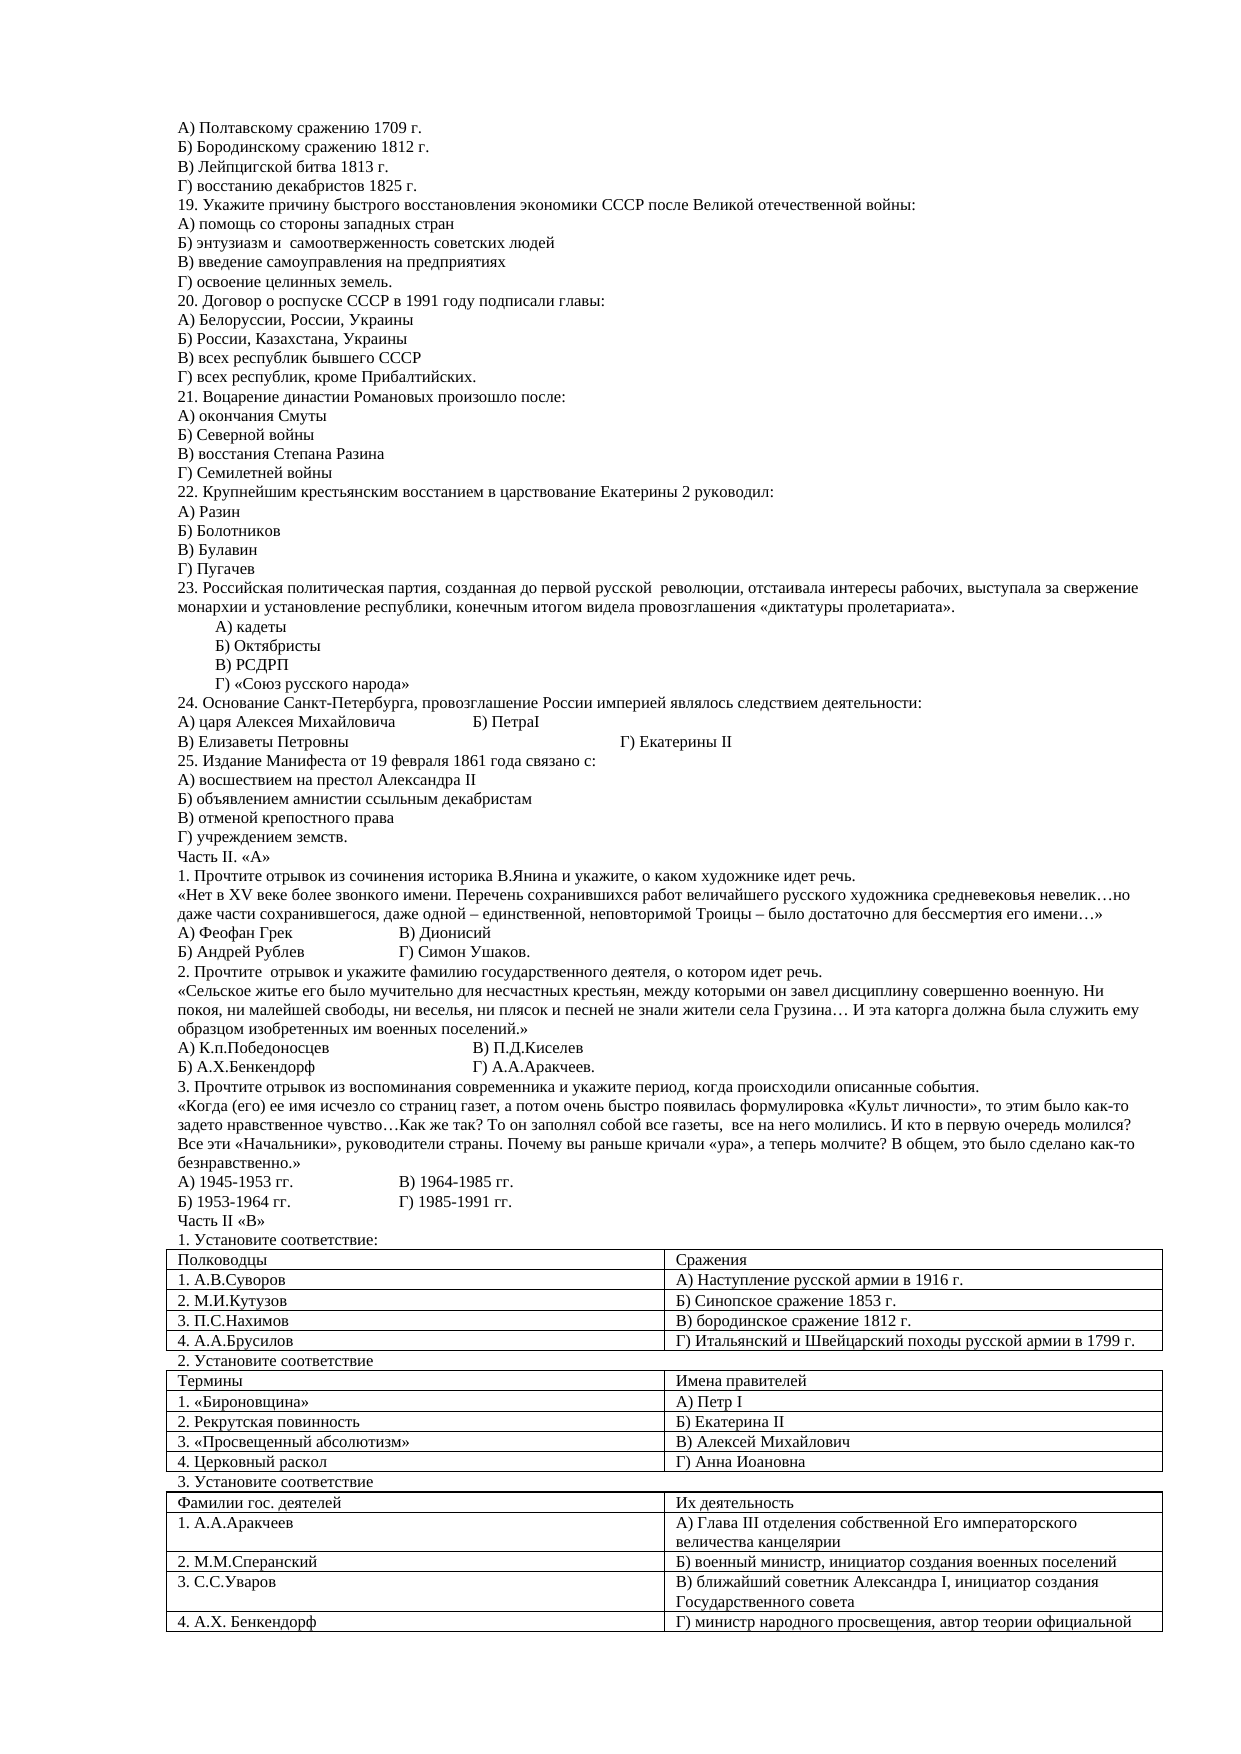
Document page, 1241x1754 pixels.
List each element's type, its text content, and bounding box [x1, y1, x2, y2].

text А) окончания Смуты [177, 406, 1152, 425]
table_cell 3. «Просвещенный абсолютизм» [167, 1432, 664, 1451]
text Б) Болотников [177, 521, 1152, 540]
text «Сельское житье его было мучительно для несчастных крестьян, между которыми он завел дисциплину совершенно военную. Ни покоя, ни малейшей свободы, ни веселья, ни плясок и песней не знали жители села Грузина… И эта каторга должна была служить ему образцом изобретенных им военных поселений.» [177, 981, 1152, 1038]
table_cell 2. Рекрутская повинность [167, 1412, 664, 1431]
text Б) Андрей Рублев Г) Симон Ушаков. [177, 942, 1152, 961]
text Б) Октябристы [215, 636, 1152, 655]
text А) царя Алексея Михайловича Б) ПетраI [177, 712, 1152, 731]
text А) 1945-1953 гг. В) 1964-1985 гг. [177, 1172, 1152, 1191]
text Г) Пугачев [177, 559, 1152, 578]
text Б) Северной войны [177, 425, 1152, 444]
text А) Разин [177, 501, 1152, 521]
table_header Термины [167, 1371, 664, 1390]
table_cell Б) военный министр, инициатор создания военных поселений [665, 1552, 1162, 1571]
table_cell В) Алексей Михайлович [665, 1432, 1162, 1451]
text А) помощь со стороны западных стран [177, 214, 1152, 233]
text «Когда (его) ее имя исчезло со страниц газет, а потом очень быстро появилась формулировка «Культ личности», то этим было как-то задето нравственное чувство…Как же так? То он заполнял собой все газеты, все на него молились. И кто в первую очередь молился? Все эти «Начальники», руководители страны. Почему вы раньше кричали «ура», а теперь молчите? В общем, это было сделано как-то безнравственно.» [177, 1096, 1152, 1172]
text В) отменой крепостного права [177, 808, 1152, 827]
text В) всех республик бывшего СССР [177, 348, 1152, 367]
text В) Елизаветы Петровны Г) Екатерины II [177, 731, 1152, 751]
text 22. Крупнейшим крестьянским восстанием в царствование Екатерины 2 руководил: [177, 482, 1152, 501]
table_cell А) Наступление русской армии в 1916 г. [665, 1270, 1162, 1289]
text 20. Договор о роспуске СССР в 1991 году подписали главы: [177, 291, 1152, 310]
table_cell 1. А.А.Аракчеев [167, 1513, 664, 1551]
text А) Белоруссии, России, Украины [177, 310, 1152, 329]
table_header Полководцы [167, 1250, 664, 1269]
text 2. Прочтите отрывок и укажите фамилию государственного деятеля, о котором идет речь. [177, 961, 1152, 981]
text А) кадеты [215, 616, 1152, 636]
table_cell 3. С.С.Уваров [167, 1572, 664, 1611]
text А) Полтавскому сражению 1709 г. [177, 118, 1152, 137]
text 21. Воцарение династии Романовых произошло после: [177, 386, 1152, 406]
text 23. Российская политическая партия, созданная до первой русской революции, отстаивала интересы рабочих, выступала за свержение монархии и установление республики, конечным итогом видела провозглашения «диктатуры пролетариата». [177, 578, 1152, 616]
text 1. Прочтите отрывок из сочинения историка В.Янина и укажите, о каком художнике идет речь. [177, 866, 1152, 885]
table_cell 1. «Бироновщина» [167, 1391, 664, 1411]
text «Нет в XV веке более звонкого имени. Перечень сохранившихся работ величайшего русского художника средневековья невелик…но даже части сохранившегося, даже одной – единственной, неповторимой Троицы – было достаточно для бессмертия его имени…» [177, 885, 1152, 923]
table_cell Б) Синопское сражение 1853 г. [665, 1290, 1162, 1309]
table_header Фамилии гос. деятелей [167, 1493, 664, 1512]
text А) Феофан Грек В) Дионисий [177, 923, 1152, 942]
text Г) учреждением земств. [177, 827, 1152, 846]
text Г) восстанию декабристов 1825 г. [177, 176, 1152, 195]
table_cell Б) Екатерина II [665, 1412, 1162, 1431]
table_cell 4. А.А.Брусилов [167, 1331, 664, 1350]
text Б) России, Казахстана, Украины [177, 329, 1152, 348]
table_cell 4. А.Х. Бенкендорф [167, 1612, 664, 1631]
table_cell 3. П.С.Нахимов [167, 1311, 664, 1330]
text В) восстания Степана Разина [177, 444, 1152, 463]
text В) Лейпцигской битва 1813 г. [177, 156, 1152, 176]
text 3. Установите соответствие [177, 1472, 1152, 1491]
text Б) А.Х.Бенкендорф Г) А.А.Аракчеев. [177, 1057, 1152, 1076]
text Г) Семилетней войны [177, 463, 1152, 482]
table_header Их деятельность [665, 1493, 1162, 1512]
text Б) 1953-1964 гг. Г) 1985-1991 гг. [177, 1191, 1152, 1211]
table_header Имена правителей [665, 1371, 1162, 1390]
table_cell Г) Анна Иоановна [665, 1452, 1162, 1471]
text Б) Бородинскому сражению 1812 г. [177, 137, 1152, 156]
table_cell В) бородинское сражение 1812 г. [665, 1311, 1162, 1330]
text Часть II. «А» [177, 846, 1152, 866]
text 3. Прочтите отрывок из воспоминания современника и укажите период, когда происходили описанные события. [177, 1076, 1152, 1096]
text 19. Укажите причину быстрого восстановления экономики СССР после Великой отечественной войны: [177, 195, 1152, 214]
table_cell Г) Итальянский и Швейцарский походы русской армии в 1799 г. [665, 1331, 1162, 1350]
text Г) освоение целинных земель. [177, 271, 1152, 291]
text Часть II «В» [177, 1211, 1152, 1230]
text Б) объявлением амнистии ссыльным декабристам [177, 789, 1152, 808]
text 2. Установите соответствие [177, 1351, 1152, 1370]
text А) восшествием на престол Александра II [177, 770, 1152, 789]
text 24. Основание Санкт-Петербурга, провозглашение России империей являлось следствием деятельности: [177, 693, 1152, 712]
text Б) энтузиазм и самоотверженность советских людей [177, 233, 1152, 252]
table_cell 2. М.И.Кутузов [167, 1290, 664, 1309]
table_cell 1. А.В.Суворов [167, 1270, 664, 1289]
table_cell В) ближайший советник Александра I, инициатор создания Государственного совета [665, 1572, 1162, 1611]
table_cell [665, 1612, 1162, 1631]
text А) К.п.Победоносцев В) П.Д.Киселев [177, 1038, 1152, 1057]
text Г) всех республик, кроме Прибалтийских. [177, 367, 1152, 386]
text 1. Установите соответствие: [177, 1230, 1152, 1249]
table_cell А) Глава III отделения собственной Его императорского величества канцелярии [665, 1513, 1162, 1551]
text В) введение самоуправления на предприятиях [177, 252, 1152, 271]
table_header Сражения [665, 1250, 1162, 1269]
table_cell 4. Церковный раскол [167, 1452, 664, 1471]
table_cell А) Петр I [665, 1391, 1162, 1411]
text 25. Издание Манифеста от 19 февраля 1861 года связано с: [177, 751, 1152, 770]
text В) Булавин [177, 540, 1152, 559]
text Г) «Союз русского народа» [215, 674, 1152, 693]
text В) РСДРП [215, 655, 1152, 674]
table_cell 2. М.М.Сперанский [167, 1552, 664, 1571]
